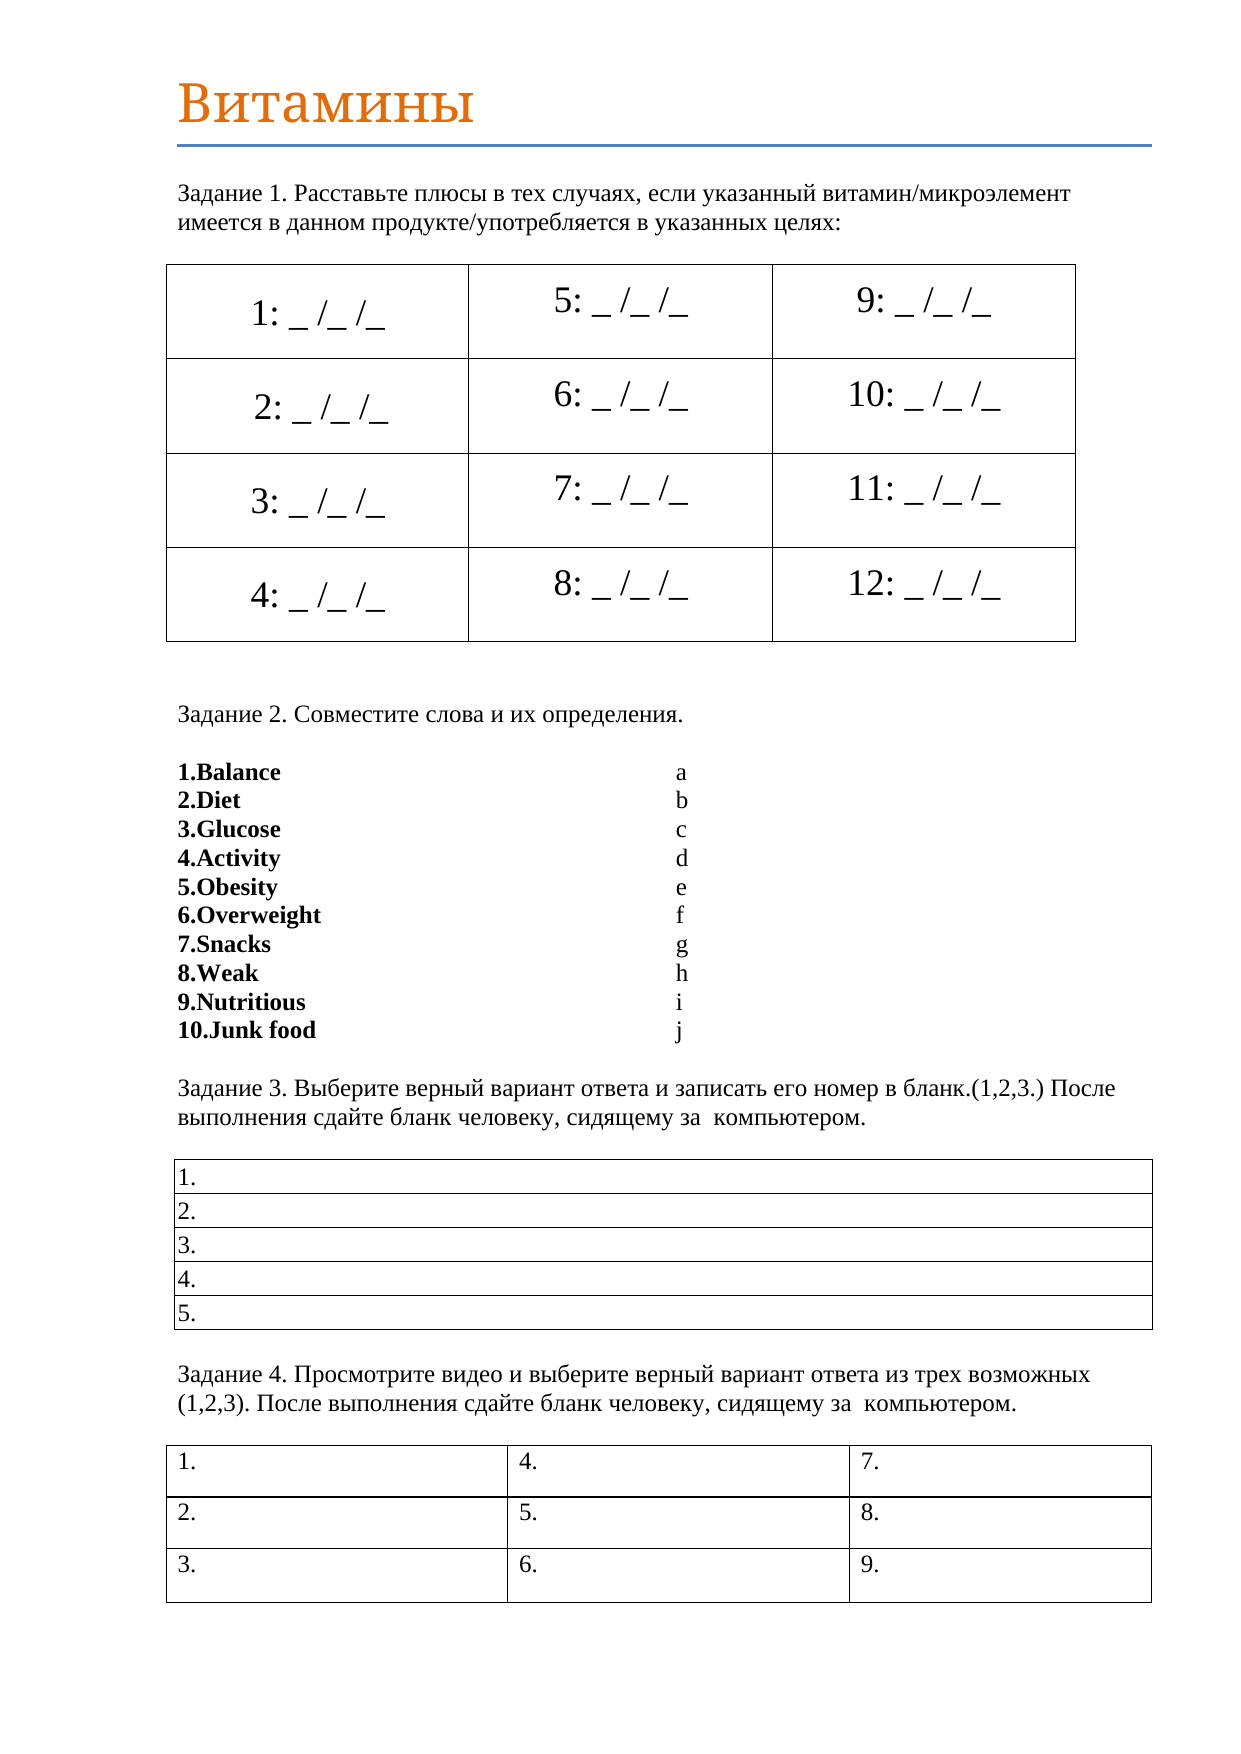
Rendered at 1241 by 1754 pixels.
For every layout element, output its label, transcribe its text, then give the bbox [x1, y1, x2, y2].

table_cell 6.Overweight [166, 901, 664, 929]
text 4. [175, 1262, 1152, 1295]
table_cell i [664, 987, 1163, 1016]
table_header a [664, 757, 1163, 786]
text 2. [175, 1194, 1152, 1227]
table_cell 7.Snacks [166, 929, 664, 958]
table_cell 2. [167, 1498, 507, 1548]
text 5. [175, 1296, 1152, 1329]
table_cell 3.Glucose [166, 814, 664, 843]
table_header 4. [508, 1446, 849, 1496]
table_header 5: _ /_ /_ [469, 265, 772, 358]
text 3. [175, 1228, 1152, 1261]
table_cell e [664, 872, 1163, 901]
text Задание 3. Выберите верный вариант ответа и записать его номер в бланк.(1,2,3.) После выполнения сдайте бланк человеку, сидящему за компьютером. [177, 1073, 1152, 1131]
table_cell 10: _ /_ /_ [773, 359, 1075, 452]
text Задание 2. Совместите слова и их определения. [177, 699, 1152, 728]
table_cell h [664, 958, 1163, 987]
table_header 9: _ /_ /_ [773, 265, 1075, 358]
table_header 1.Balance [166, 757, 664, 786]
table_header 1. [167, 1446, 507, 1496]
table_cell 8. [850, 1498, 1151, 1548]
table_cell 6: _ /_ /_ [469, 359, 772, 452]
table_cell j [664, 1016, 1163, 1044]
table_cell 3: _ /_ /_ [167, 454, 468, 547]
table_cell 12: _ /_ /_ [773, 548, 1075, 641]
table_header 7. [850, 1446, 1151, 1496]
table_cell b [664, 786, 1163, 814]
table_cell 11: _ /_ /_ [773, 454, 1075, 547]
table_cell f [664, 901, 1163, 929]
table_cell c [664, 814, 1163, 843]
table_cell 7: _ /_ /_ [469, 454, 772, 547]
table_cell g [664, 929, 1163, 958]
table_cell 4.Activity [166, 843, 664, 872]
table_cell 9.Nutritious [166, 987, 664, 1016]
table_cell 3. [167, 1549, 507, 1602]
table_cell 6. [508, 1549, 849, 1602]
table_cell 5. [508, 1498, 849, 1548]
text 1. [175, 1160, 1152, 1193]
table_cell 8: _ /_ /_ [469, 548, 772, 641]
table_cell 10.Junk food [166, 1016, 664, 1044]
text Задание 4. Просмотрите видео и выберите верный вариант ответа из трех возможных (1,2,3). После выполнения сдайте бланк человеку, сидящему за компьютером. [177, 1359, 1152, 1416]
table_cell 5.Obesity [166, 872, 664, 901]
title Витамины [177, 74, 1152, 144]
table_cell 4: _ /_ /_ [167, 548, 468, 641]
text Задание 1. Расставьте плюсы в тех случаях, если указанный витамин/микроэлемент имеется в данном продукте/употребляется в указанных целях: [177, 178, 1152, 235]
table_cell 9. [850, 1549, 1151, 1602]
table_cell 8.Weak [166, 958, 664, 987]
table_cell 2.Diet [166, 786, 664, 814]
table_cell d [664, 843, 1163, 872]
table_header 1: _ /_ /_ [167, 265, 468, 358]
table_cell 2: _ /_ /_ [167, 359, 468, 452]
